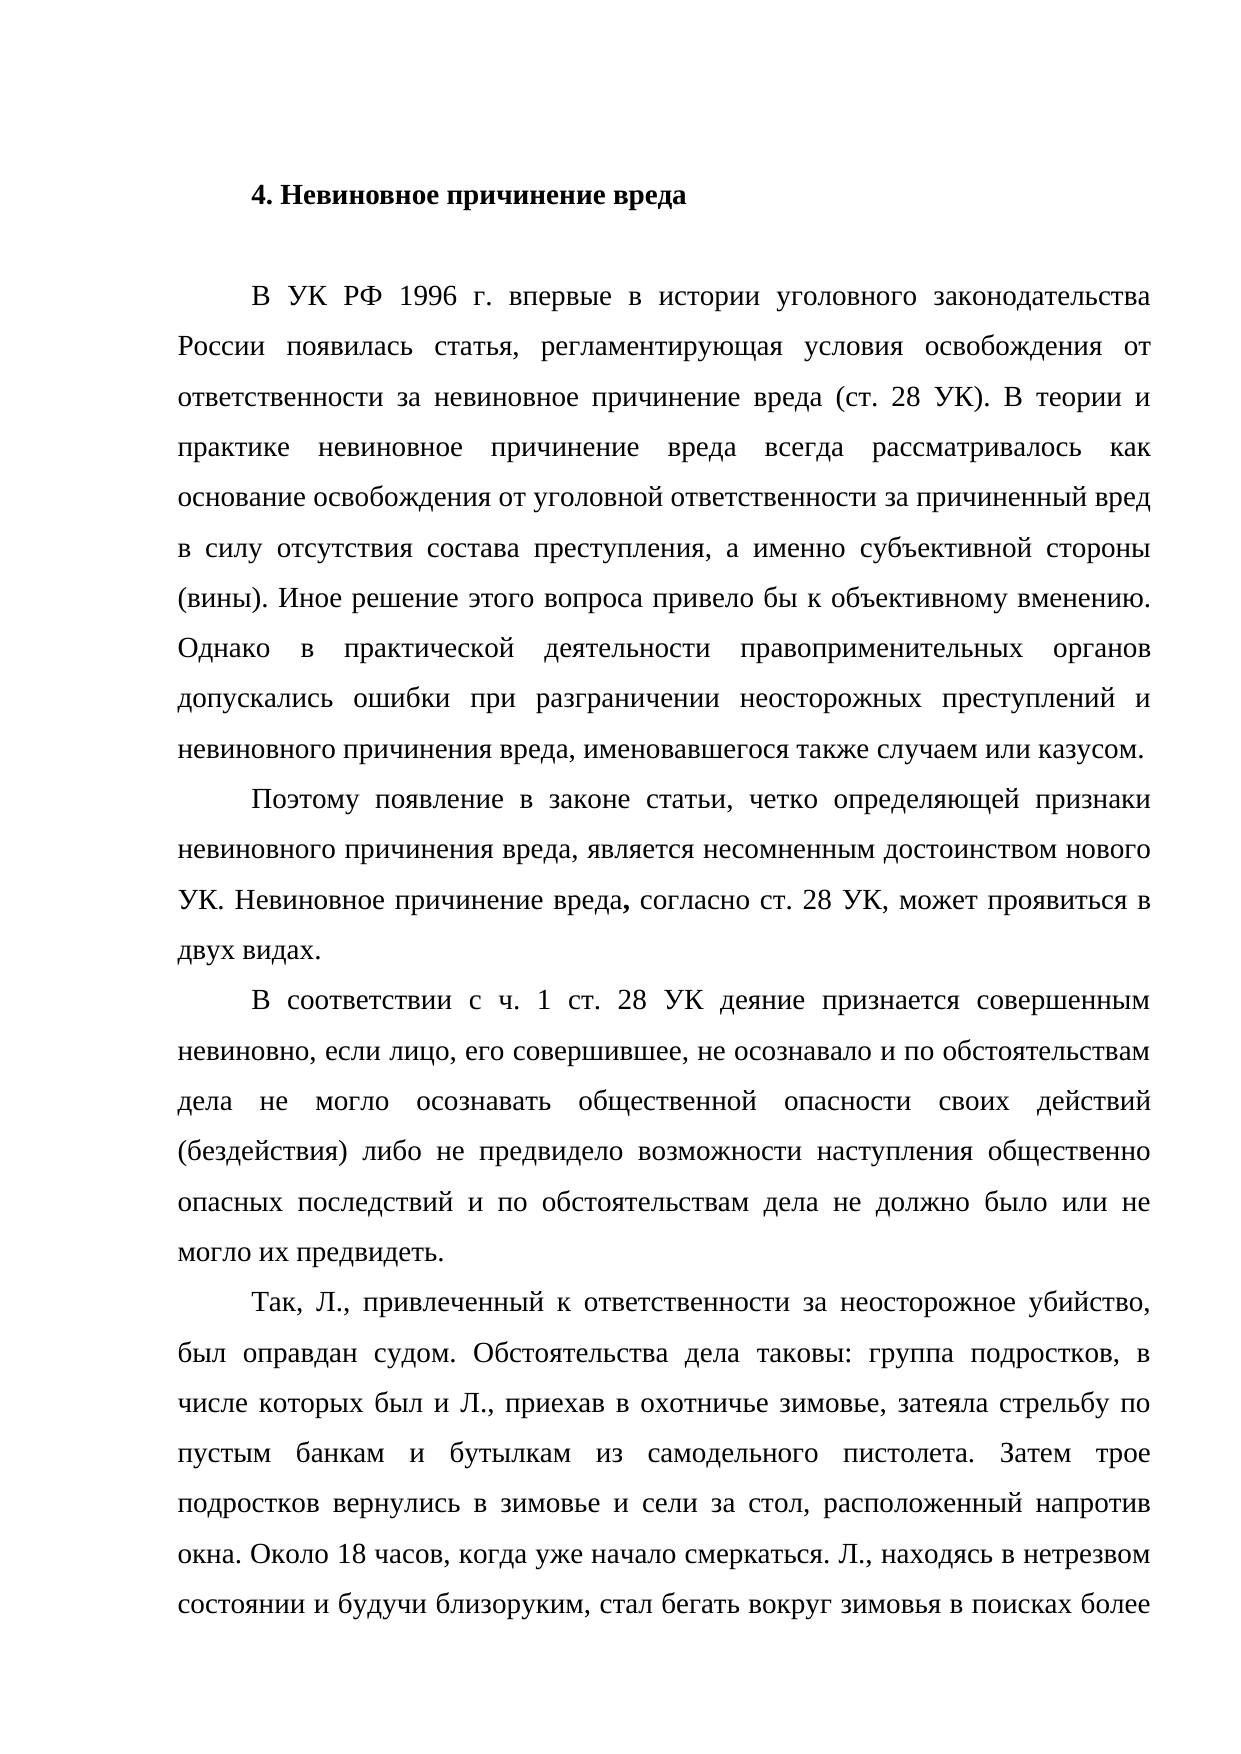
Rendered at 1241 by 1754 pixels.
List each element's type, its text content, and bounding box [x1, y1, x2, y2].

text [177, 1284, 1152, 1620]
text В соответствии с ч. 1 ст. 28 УК деяние признается совершенным невиновно, если лицо, его совершившее, не осознавало и по обстоятельствам дела не могло осознавать общественной опасности своих действий (бездействия) либо не предвидело возможности наступления общественно опасных последствий и по обстоятельствам дела не должно было или не могло их предвидеть. [177, 982, 1152, 1268]
text В УК РФ 1996 г. впервые в истории уголовного законодательства России появилась статья, регламентирующая условия освобождения от ответственности за невиновное причинение вреда (ст. 28 УК). В теории и практике невиновное причинение вреда всегда рассматривалось как основание освобождения от уголовной ответственности за причиненный вред в силу отсутствия состава преступления, а именно субъективной стороны (вины). Иное решение этого вопроса привело бы к объективному вменению. Однако в практической деятельности правоприменительных органов допускались ошибки при разграничении неосторожных преступлений и невиновного причинения вреда, именовавшегося также случаем или казусом. [177, 278, 1152, 764]
subtitle 4. Невиновное причинение вреда [251, 177, 1152, 211]
text Поэтому появление в законе статьи, четко определяющей признаки невиновного причинения вреда, является несомненным достоинством нового УК. Невиновное причинение вреда, согласно ст. 28 УК, может проявиться в двух видах. [177, 781, 1152, 966]
